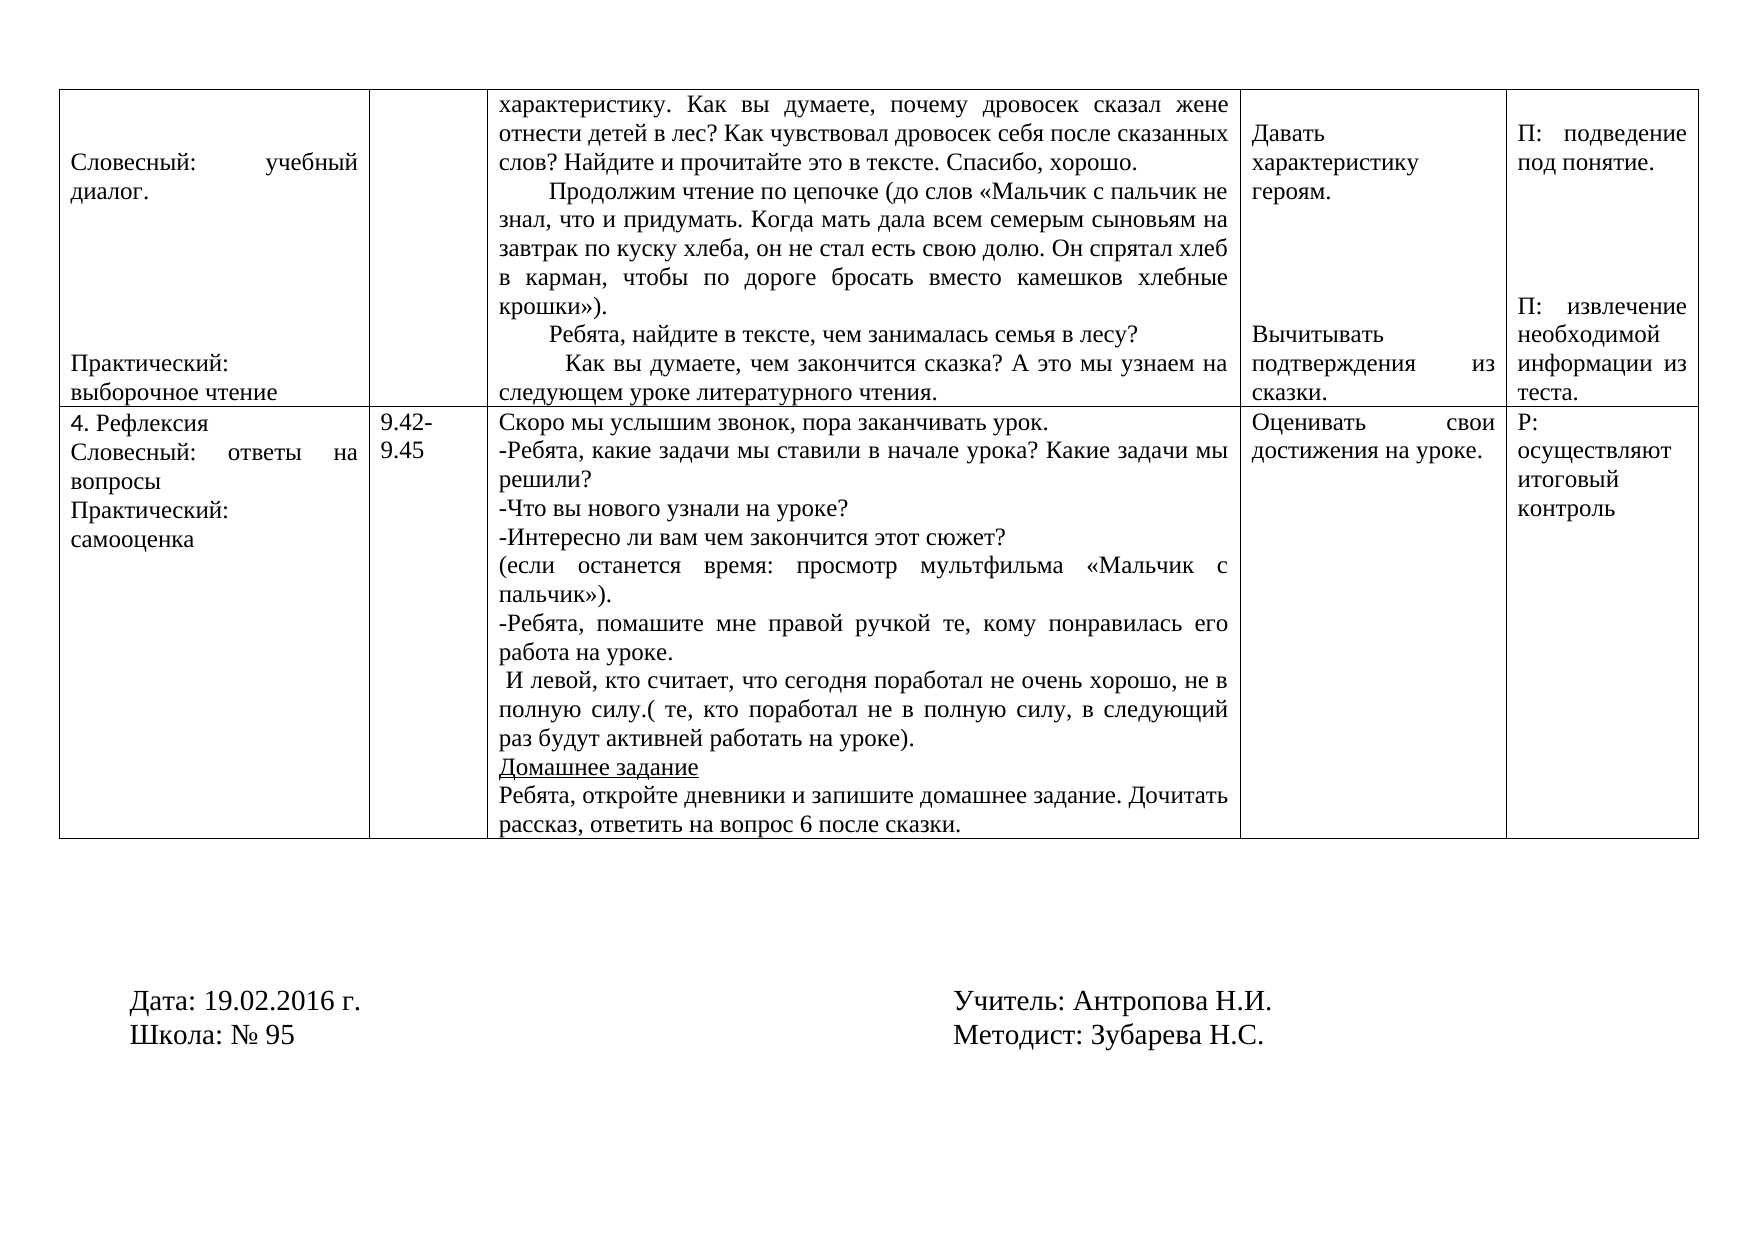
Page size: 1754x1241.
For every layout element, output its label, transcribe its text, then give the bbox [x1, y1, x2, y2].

table_cell Скоро мы услышим звонок, пора заканчивать урок. -Ребята, какие задачи мы ставили в начале урока? Какие задачи мы решили? -Что вы нового узнали на уроке? -Интересно ли вам чем закончится этот сюжет? (если останется время: просмотр мультфильма «Мальчик с пальчик»). -Ребята, помашите мне правой ручкой те, кому понравилась его работа на уроке. И левой, кто считает, что сегодня поработал не очень хорошо, не в полную силу.( те, кто поработал не в полную силу, в следующий раз будут активней работать на уроке). Домашнее задание Ребята, откройте дневники и запишите домашнее задание. Дочитать рассказ, ответить на вопрос 6 после сказки. [488, 407, 1240, 838]
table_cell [1241, 90, 1506, 406]
table_cell 4. Рефлексия Словесный: ответы на вопросы Практический: самооценка [60, 407, 369, 838]
table_cell Оценивать свои достижения на уроке. [1241, 407, 1506, 838]
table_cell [370, 90, 487, 406]
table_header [118, 984, 942, 1063]
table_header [942, 984, 1754, 1063]
table_cell 9.42-9.45 [370, 407, 487, 838]
table_cell Р: осуществляют итоговый контроль [1507, 407, 1698, 838]
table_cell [1507, 90, 1698, 406]
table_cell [488, 90, 1240, 406]
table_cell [60, 90, 369, 406]
